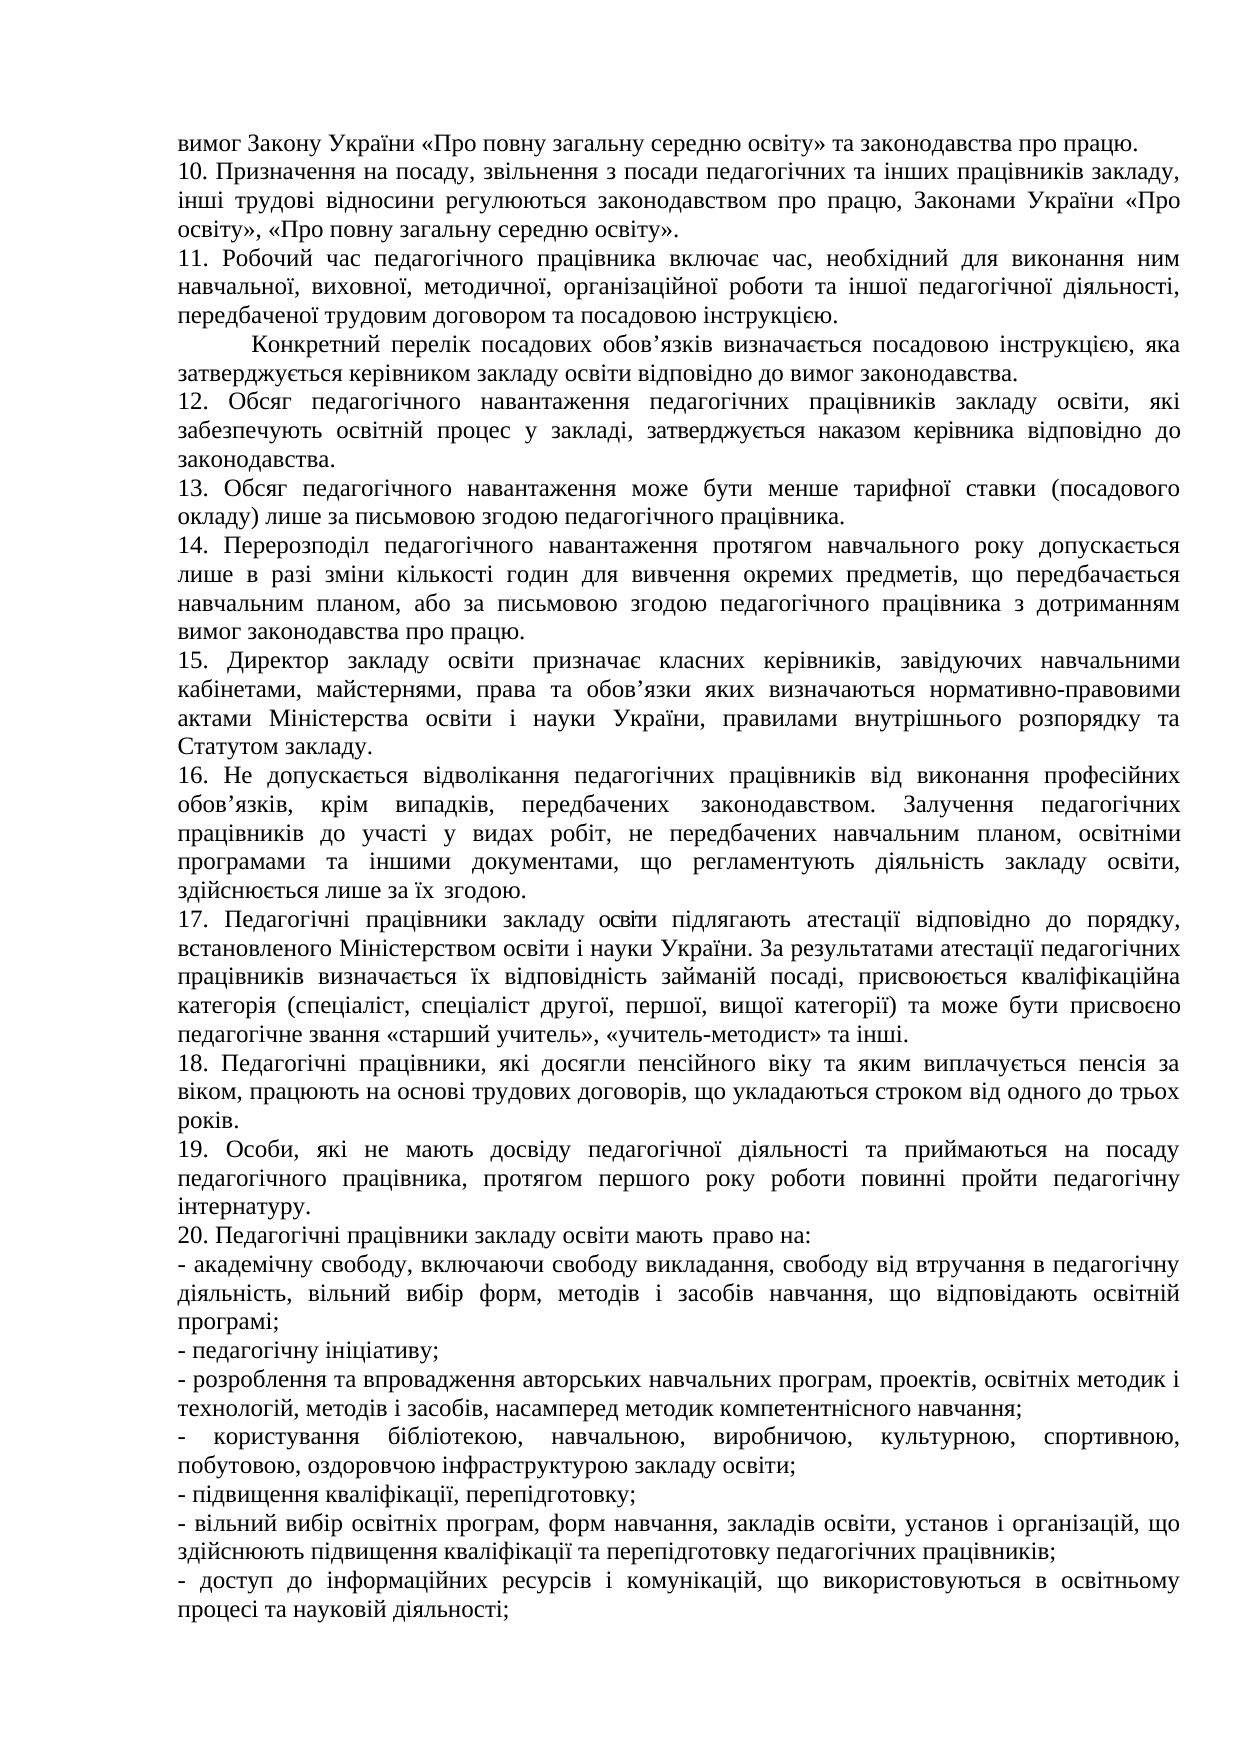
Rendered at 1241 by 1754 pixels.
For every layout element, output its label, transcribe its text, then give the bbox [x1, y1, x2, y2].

text 18. Педагогічні працівники, які досягли пенсійного віку та яким виплачується пенсія за віком, працюють на основі трудових договорів, що укладаються строком від одного до трьох років. [177, 1048, 1181, 1134]
text 12. Обсяг педагогічного навантаження педагогічних працівників закладу освіти, які забезпечують освітній процес у закладі, затверджується наказом керівника відповідно до законодавства. [177, 386, 1181, 473]
list 16. Не допускається відволікання педагогічних працівників від виконання професійних обов’язків, крім випадків, передбачених законодавством. Залучення педагогічних працівників до участі у видах робіт, не передбачених навчальним планом, освітніми програмами та іншими документами, що регламентують діяльність закладу освіти, здійснюється лише за ïx згодою. [177, 760, 1181, 904]
list - користування бібліотекою, навчальною, виробничою, культурною, спортивною, побутовою, оздоровчою інфраструктурою закладу освіти; [177, 1421, 1181, 1479]
list - доступ до інформаційних ресурсів і комунікацій, що використовуються в освітньому процесі та науковій діяльності; [177, 1565, 1181, 1623]
list - академічну свободу, включаючи свободу викладання, свободу від втручання в педагогічну діяльність, вільний вибір форм, методів і засобів навчання, що відповідають освітній програмі; [177, 1249, 1181, 1335]
text 14. Перерозподіл педагогічного навантаження протягом навчального року допускається лише в разі зміни кількості годин для вивчення окремих предметів, що передбачається навчальним планом, або за письмовою згодою педагогічного працівника з дотриманням вимог законодавства про працю. [177, 530, 1181, 645]
list 17. Педагогічні працівники закладу освіти підлягають атестації відповідно до порядку, встановленого Міністерством освіти i науки України. За результатами атестації педагогічних працівників визначається їх відповідність займаній посаді, присвоюється кваліфікаційна категорія (спеціаліст, спеціаліст другої, першої, вищої категорії) та може бути присвоєно педагогічне звання «старший учитель», «учитель-методист» та інші. [177, 904, 1181, 1048]
text 13. Обсяг педагогічного навантаження може бути менше тарифної ставки (посадового окладу) лише за письмовою згодою педагогічного працівника. [177, 473, 1181, 530]
list - вільний вибір освітніх програм, форм навчання, закладів освіти, установ і організацій, що здійснюють підвищення кваліфікації та перепідготовку педагогічних працівників; [177, 1508, 1181, 1565]
list 10. Призначення на посаду, звільнення з посади педагогічних та інших працівників закладу, інші трудові відносини регулюються законодавством про працю, Законами України «Про освіту», «Про повну загальну середню освіту». [177, 156, 1181, 243]
list - розроблення та впровадження авторських навчальних програм, проектів, освітніх методик і технологій, методів і засобів, насамперед методик компетентнісного навчання; [177, 1364, 1181, 1421]
text Конкретний перелік посадових обов’язків визначається посадовою інструкцією, яка затверджується керівником закладу освіти відповідно до вимог законодавства. [177, 329, 1181, 386]
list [177, 128, 1181, 156]
text 11. Робочий час педагогічного працівника включає час, необхідний для виконання ним навчальної, виховної, методичної, організаційної роботи та іншої педагогічної діяльності, передбаченої трудовим договором та посадовою інструкцією. [177, 243, 1181, 329]
list 15. Директор закладу освіти призначає класних керівників, завідуючих навчальними кабінетами, майстернями, права та обов’язки яких визначаються нормативно-правовими актами Міністерства освіти i науки України, правилами внутрішнього розпорядку та Статутом закладу. [177, 645, 1181, 760]
list - педагогічну ініціативу; [177, 1335, 1181, 1364]
list - підвищення кваліфікації, перепідготовку; [177, 1479, 1181, 1508]
list 20. Педагогічні працівники закладу освіти мають право на: [177, 1220, 1181, 1249]
list 19. Особи, які не мають досвіду педагогічної діяльності та приймаються на посаду педагогічного працівника, протягом першого року роботи повинні пройти педагогічну інтернатуру. [177, 1134, 1181, 1220]
